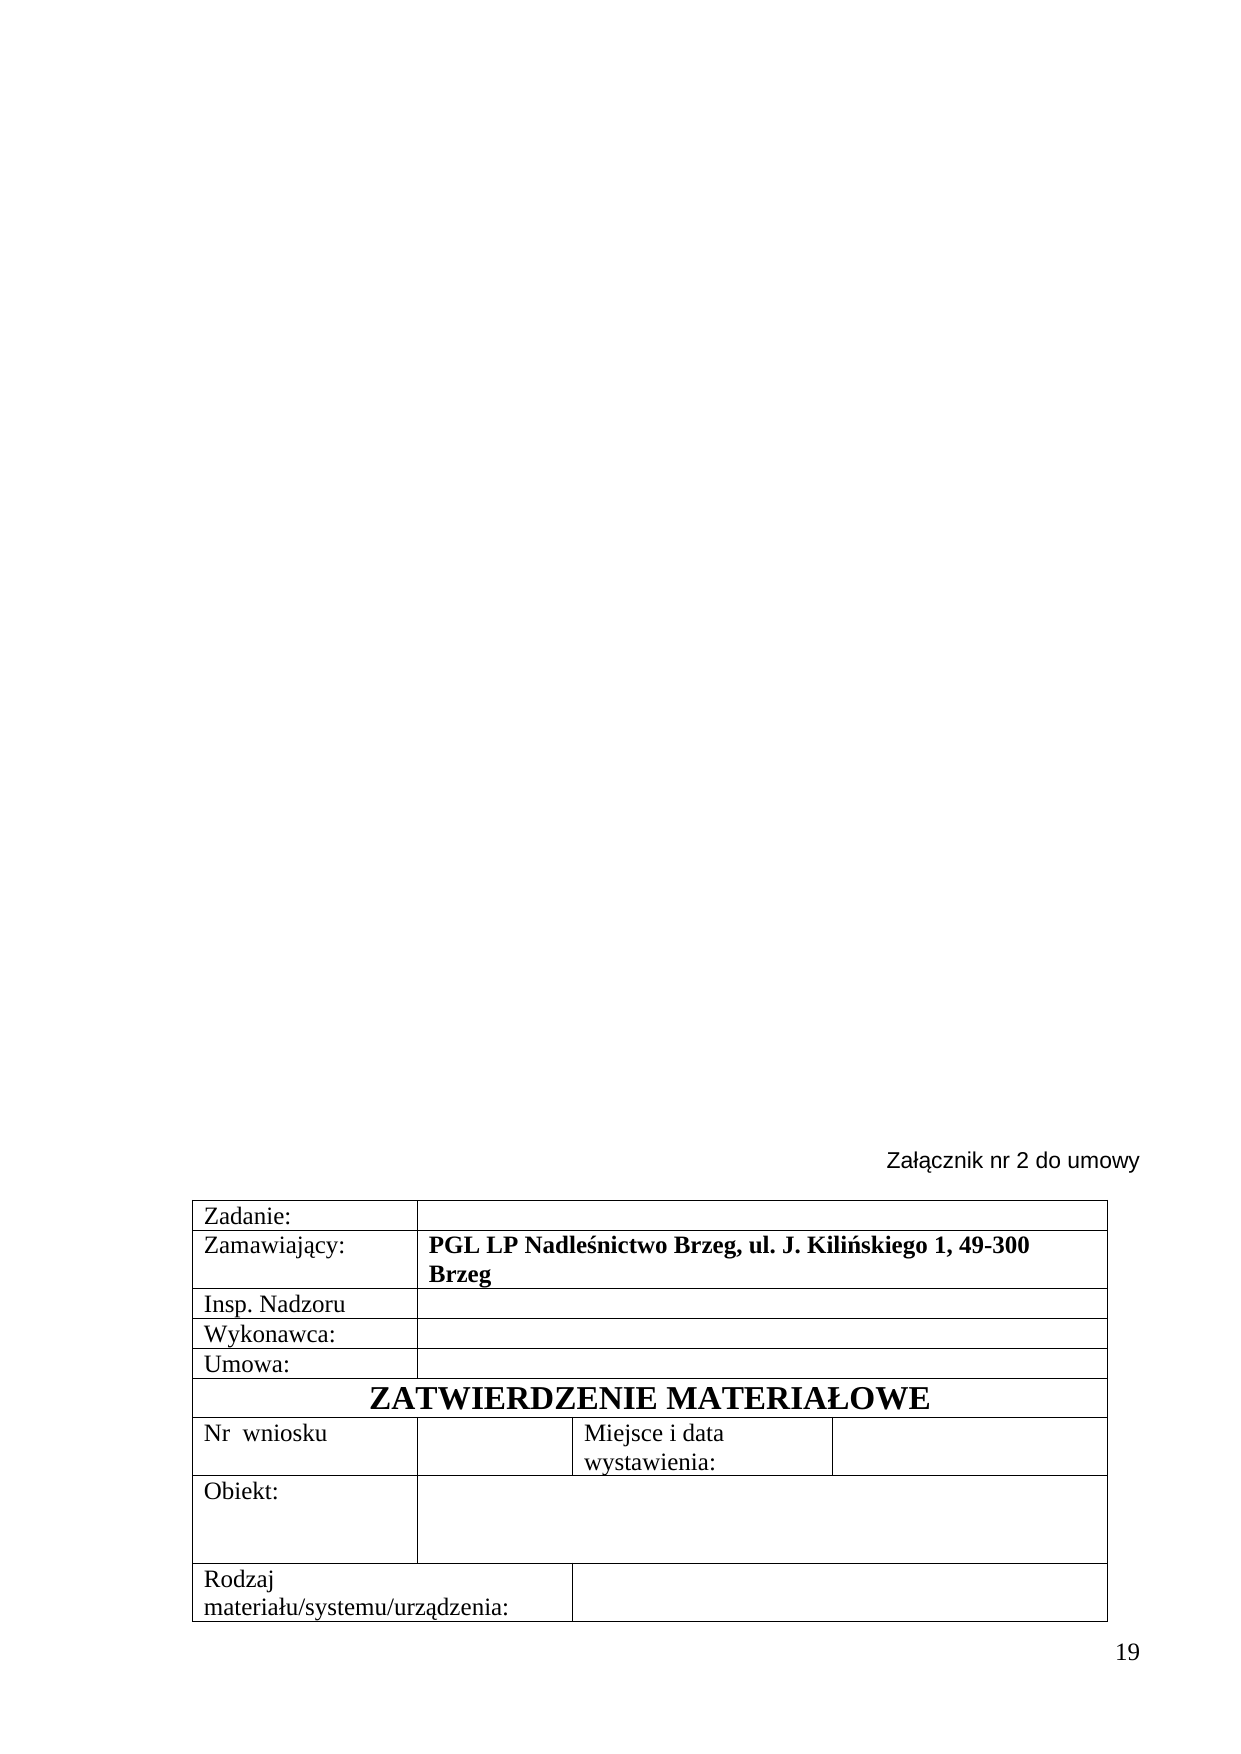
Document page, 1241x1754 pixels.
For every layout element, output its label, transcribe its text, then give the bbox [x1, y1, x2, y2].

table_cell [418, 1476, 1107, 1563]
table_cell [833, 1418, 1107, 1475]
table_cell Rodzaj materiału/systemu/urządzenia: [193, 1564, 572, 1621]
table_cell [418, 1319, 1107, 1348]
table_header [418, 1201, 1107, 1229]
table_header Zadanie: [193, 1201, 417, 1229]
table_cell Nr wniosku [193, 1418, 417, 1475]
table_cell Zamawiający: [193, 1231, 417, 1288]
table_cell [418, 1418, 572, 1475]
table_cell Wykonawca: [193, 1319, 417, 1348]
table_cell Miejsce i data wystawienia: [573, 1418, 832, 1475]
table_cell PGL LP Nadleśnictwo Brzeg, ul. J. Kilińskiego 1, 49-300 Brzeg [418, 1231, 1107, 1288]
table_cell [418, 1289, 1107, 1318]
table_cell [418, 1349, 1107, 1377]
table_cell Umowa: [193, 1349, 417, 1377]
table_cell Obiekt: [193, 1476, 417, 1563]
table_cell ZATWIERDZENIE MATERIAŁOWE [193, 1379, 1107, 1417]
table_cell [573, 1564, 1107, 1621]
table_cell Insp. Nadzoru [193, 1289, 417, 1318]
text Załącznik nr 2 do umowy [192, 1147, 1140, 1173]
